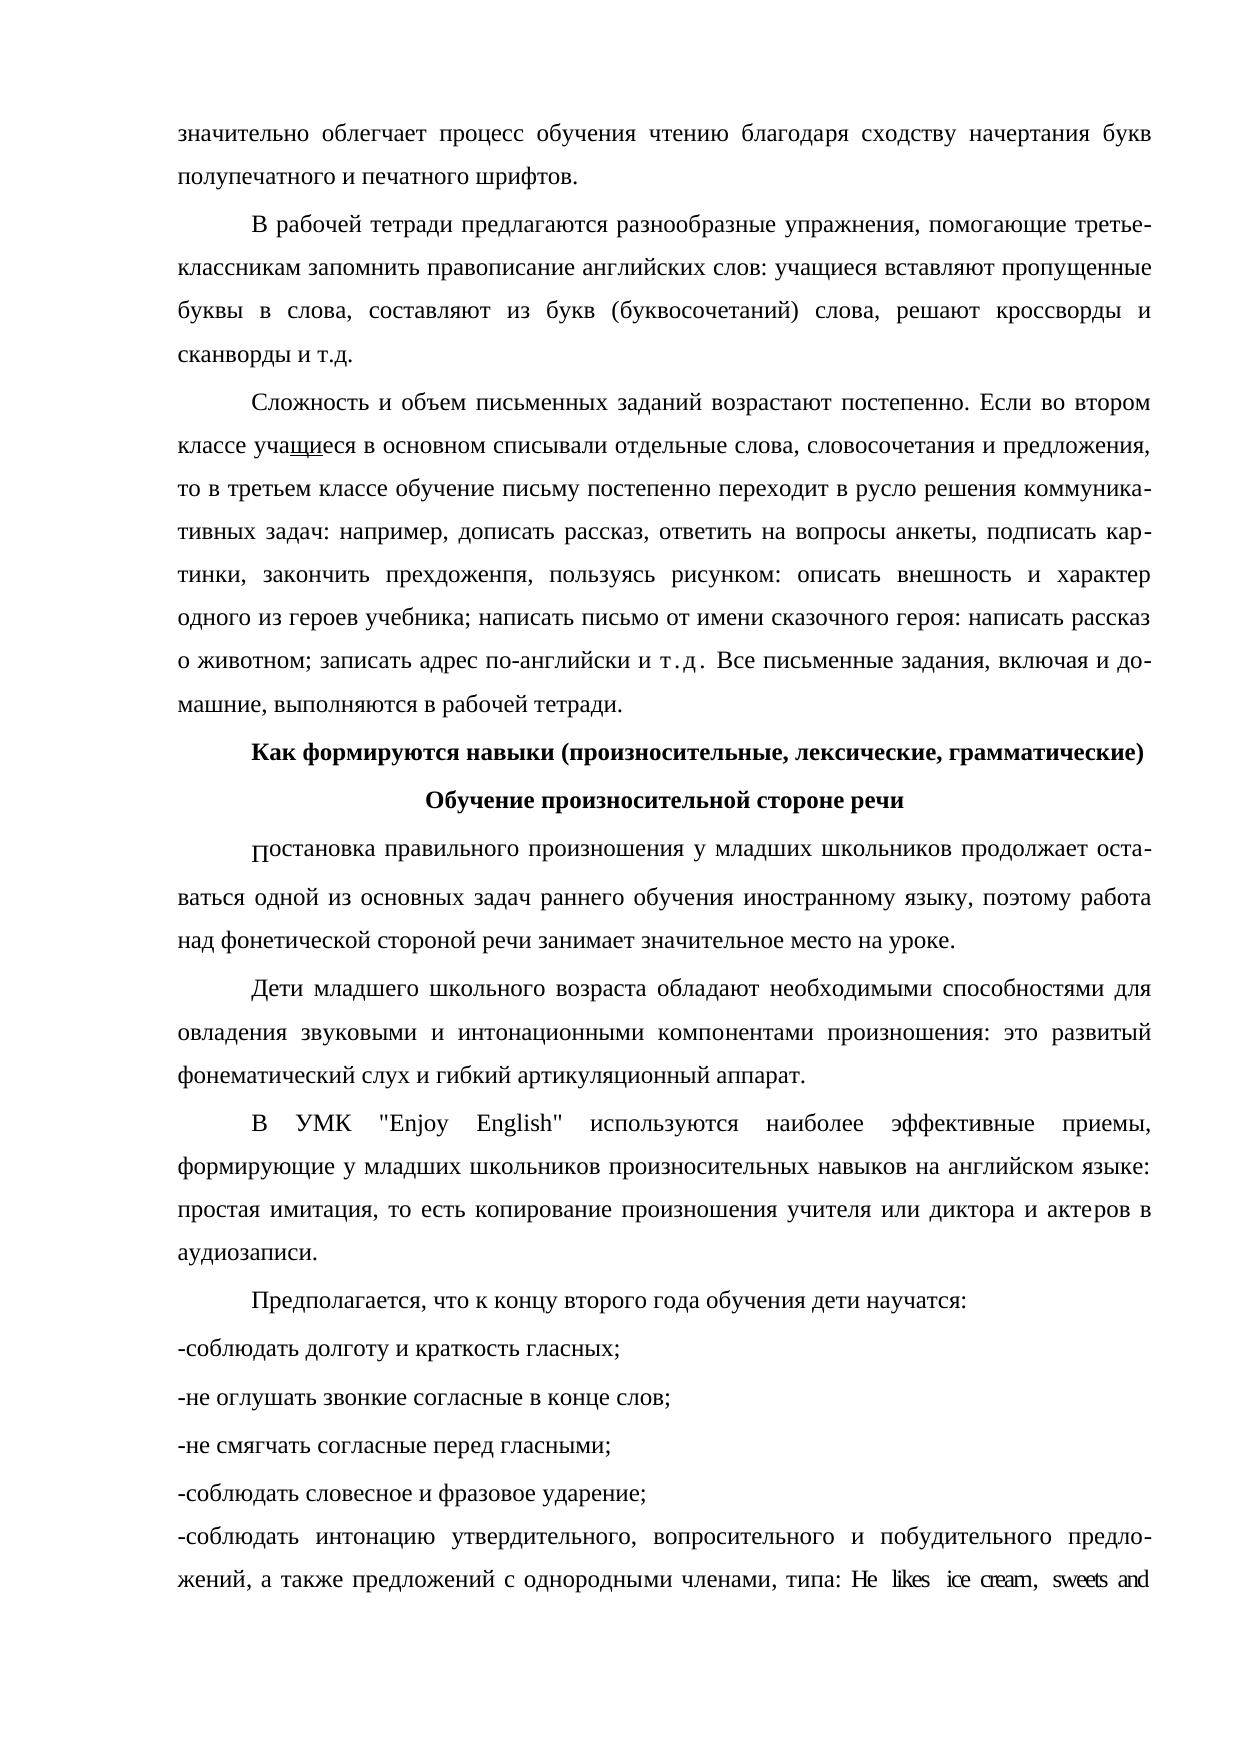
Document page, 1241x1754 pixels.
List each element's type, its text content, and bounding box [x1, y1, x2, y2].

text Постановка правильного произношения у младших школьников продолжает оставаться одной из основных задач раннего обучения иностранному языку, поэтому работа над фонетической стороной речи занимает значительное место на уроке. [177, 833, 1152, 954]
text -соблюдать словесное и фразовое ударение; [177, 1478, 1152, 1507]
text Предполагается, что к концу второго года обучения дети научатся: [177, 1285, 1152, 1314]
text Сложность и объем письменных заданий возрастают постепенно. Если во втором классе учащиеся в основном списывали отдельные слова, словосочетания и предложения, то в третьем классе обучение письму постепенно переходит в русло решения коммуникативных задач: например, дописать рассказ, ответить на вопросы анкеты, подписать картинки, закончить прехдоженпя, пользуясь рисунком: описать внешность и характер одного из героев учебника; написать письмо от имени сказочного героя: написать рассказ о животном; записать адрес по-английски и т.д. Все письменные задания, включая и домашние, выполняются в рабочей тетради. [177, 387, 1152, 717]
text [177, 118, 1152, 190]
text Обучение произносительной стороне речи [177, 785, 1152, 814]
text -соблюдать долготу и краткость гласных; [177, 1333, 1152, 1362]
text Дети младшего школьного возраста обладают необходимыми способностями для овладения звуковыми и интонационными компонентами произношения: это развитый фонематический слух и гибкий артикуляционный аппарат. [177, 973, 1152, 1088]
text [177, 1521, 1152, 1593]
text -не оглушать звонкие согласные в конце слов; [177, 1382, 1152, 1410]
text -не смягчать согласные перед гласными; [177, 1430, 1152, 1458]
text В УМК "Enjoy English" используются наиболее эффективные приемы, формирующие у младших школьников произносительных навыков на английском языке: простая имитация, то есть копирование произношения учителя или диктора и актеров в аудиозаписи. [177, 1108, 1152, 1266]
text Как формируются навыки (произносительные, лексические, грамматические) [177, 737, 1152, 766]
text В рабочей тетради предлагаются разнообразные упражнения, помогающие третьеклассникам запомнить правописание английских слов: учащиеся вставляют пропущенные буквы в слова, составляют из букв (буквосочетаний) слова, решают кроссворды и сканворды и т.д. [177, 209, 1152, 367]
